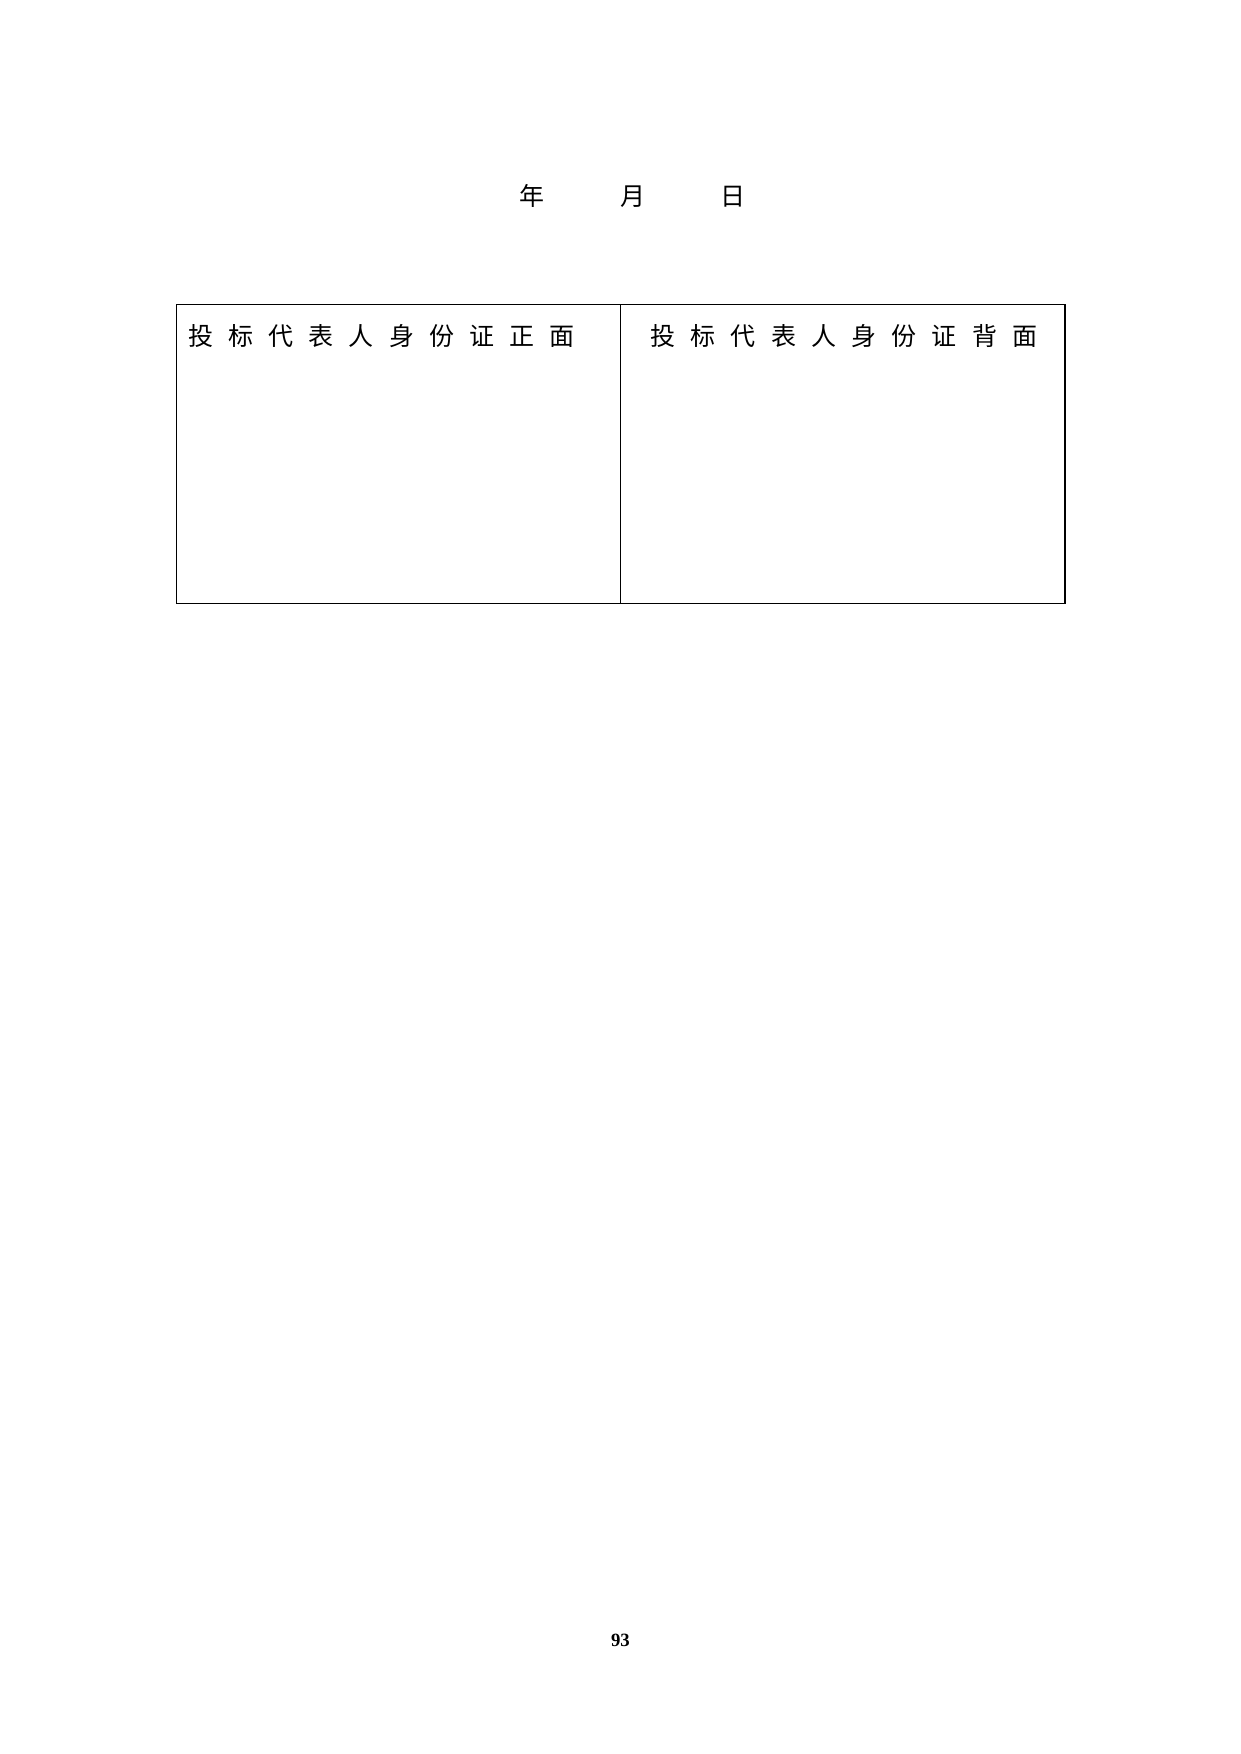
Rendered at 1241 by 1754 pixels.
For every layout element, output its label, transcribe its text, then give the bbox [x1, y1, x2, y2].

table_header 投标代表人身份证正面 [177, 305, 620, 603]
text 年 月 日 [188, 164, 1052, 224]
table_header 投标代表人身份证背面 [621, 305, 1064, 603]
